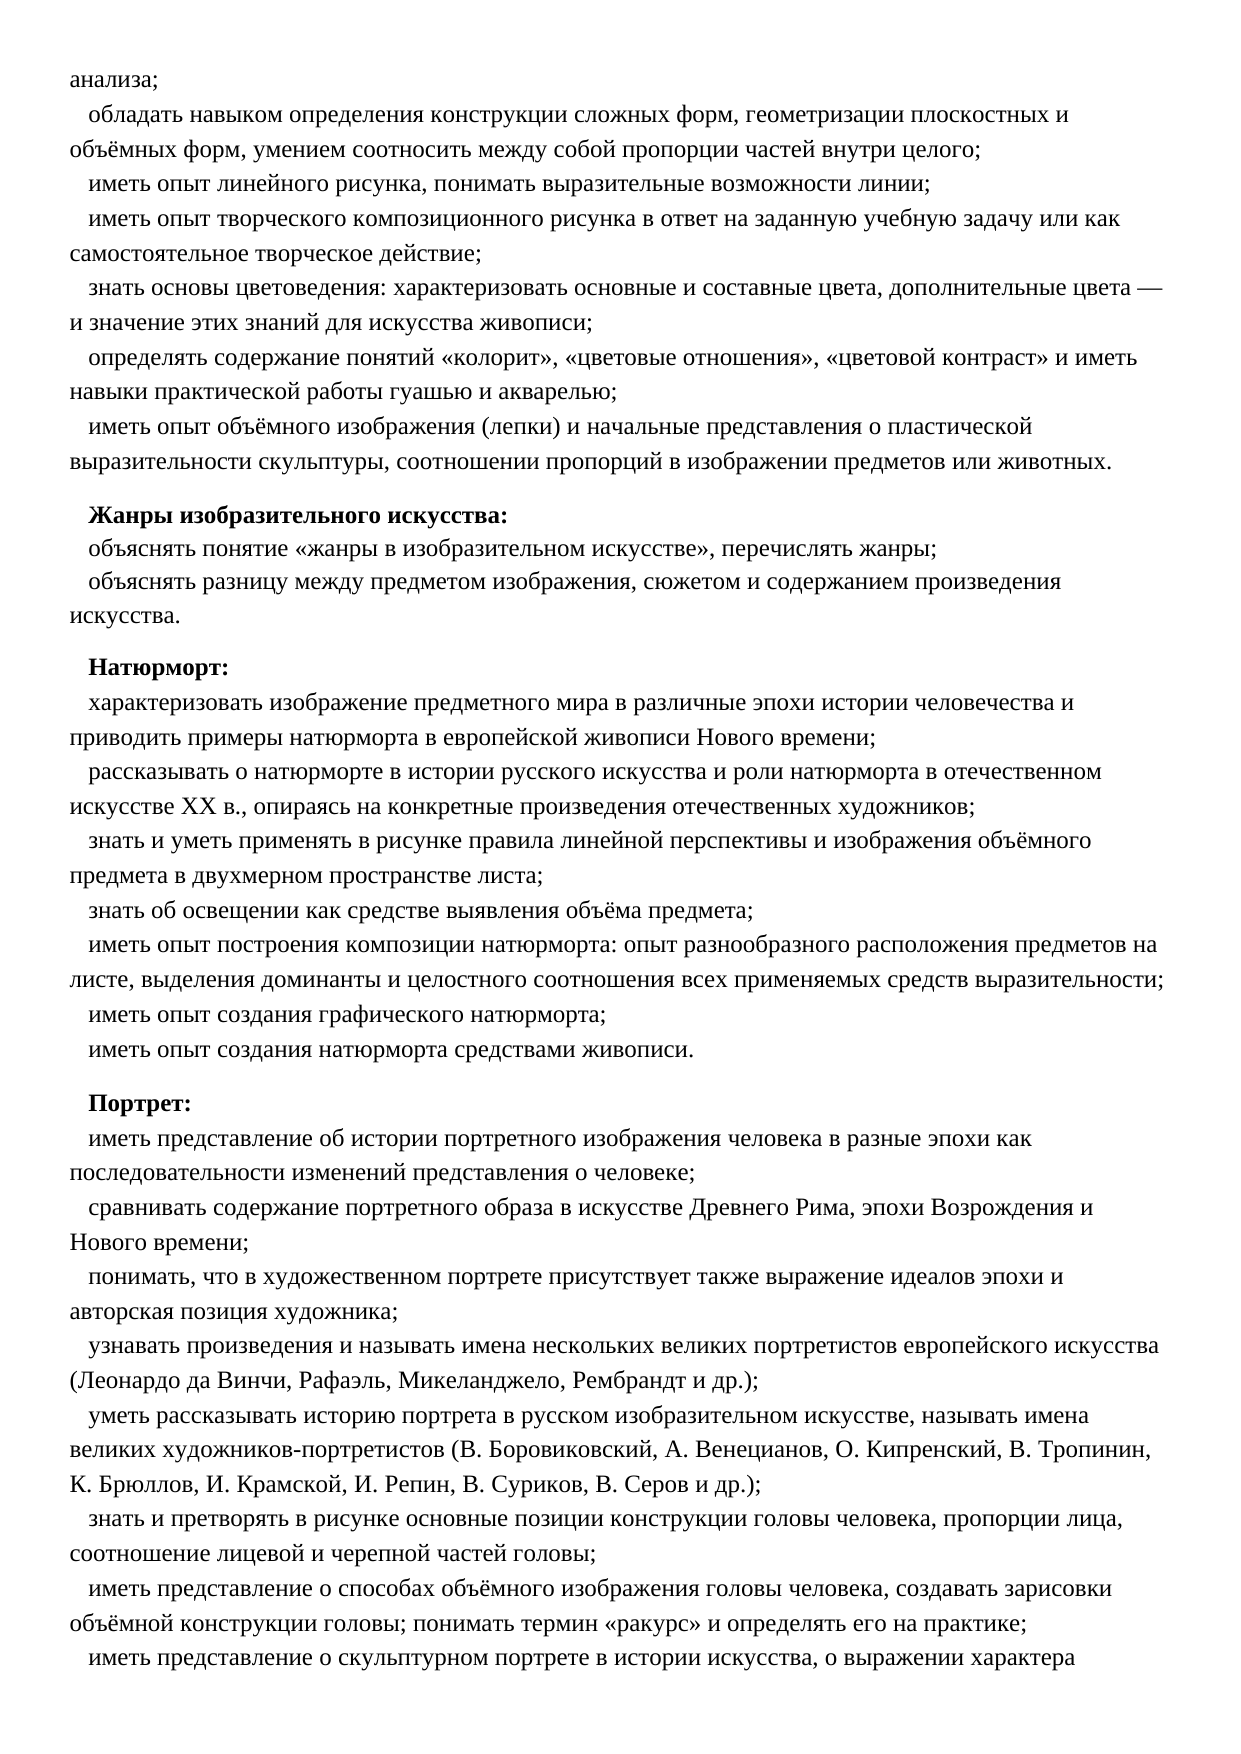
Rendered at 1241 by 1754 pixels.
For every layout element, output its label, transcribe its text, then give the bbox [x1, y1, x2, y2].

text Жанры изобразительного искусства: объяснять понятие «жанры в изобразительном искусстве», перечислять жанры; объяснять разницу между предметом изображения, сюжетом и содержанием произведения искусства. [69, 500, 1062, 628]
text анализа; обладать навыком определения конструкции сложных форм, геометризации плоскостных и объёмных форм, умением соотносить между собой пропорции частей внутри целого; иметь опыт линейного рисунка, понимать выразительные возможности линии; иметь опыт творческого композиционного рисунка в ответ на заданную учебную задачу или как самостоятельное творческое действие; знать основы цветоведения: характеризовать основные и составные цвета, дополнительные цвета —и значение этих знаний для искусства живописи; определять содержание понятий «колорит», «цветовые отношения», «цветовой контраст» и иметь навыки практической работы гуашью и акварелью; иметь опыт объёмного изображения (лепки) и начальные представления о пластической выразительности скульптуры, соотношении пропорций в изображении предметов или животных. [69, 64, 1167, 474]
text Натюрморт: характеризовать изображение предметного мира в различные эпохи истории человечества и приводить примеры натюрморта в европейской живописи Нового времени; рассказывать о натюрморте в истории русского искусства и роли натюрморта в отечественном искусстве ХХ в., опираясь на конкретные произведения отечественных художников; знать и уметь применять в рисунке правила линейной перспективы и изображения объёмного предмета в двухмерном пространстве листа; знать об освещении как средстве выявления объёма предмета; иметь опыт построения композиции натюрморта: опыт разнообразного расположения предметов на листе, выделения доминанты и целостного соотношения всех применяемых средств выразительности; иметь опыт создания графического натюрморта; иметь опыт создания натюрморта средствами живописи. [69, 652, 1167, 1063]
text Портрет: иметь представление об истории портретного изображения человека в разные эпохи как последовательности изменений представления о человеке; сравнивать содержание портретного образа в искусстве Древнего Рима, эпохи Возрождения и Нового времени; понимать, что в художественном портрете присутствует также выражение идеалов эпохи и авторская позиция художника; узнавать произведения и называть имена нескольких великих портретистов европейского искусства (Леонардо да Винчи, Рафаэль, Микеланджело, Рембрандт и др.); уметь рассказывать историю портрета в русском изобразительном искусстве, называть имена великих художников-портретистов (В. Боровиковский, А. Венецианов, О. Кипренский, В. Тропинин, К. Брюллов, И. Крамской, И. Репин, В. Суриков, В. Серов и др.); знать и претворять в рисунке основные позиции конструкции головы человека, пропорции лица, соотношение лицевой и черепной частей головы; иметь представление о способах объёмного изображения головы человека, создавать зарисовки объёмной конструкции головы; понимать термин «ракурс» и определять его на практике; иметь представление о скульптурном портрете в истории искусства, о выражении характера [69, 1088, 1167, 1671]
